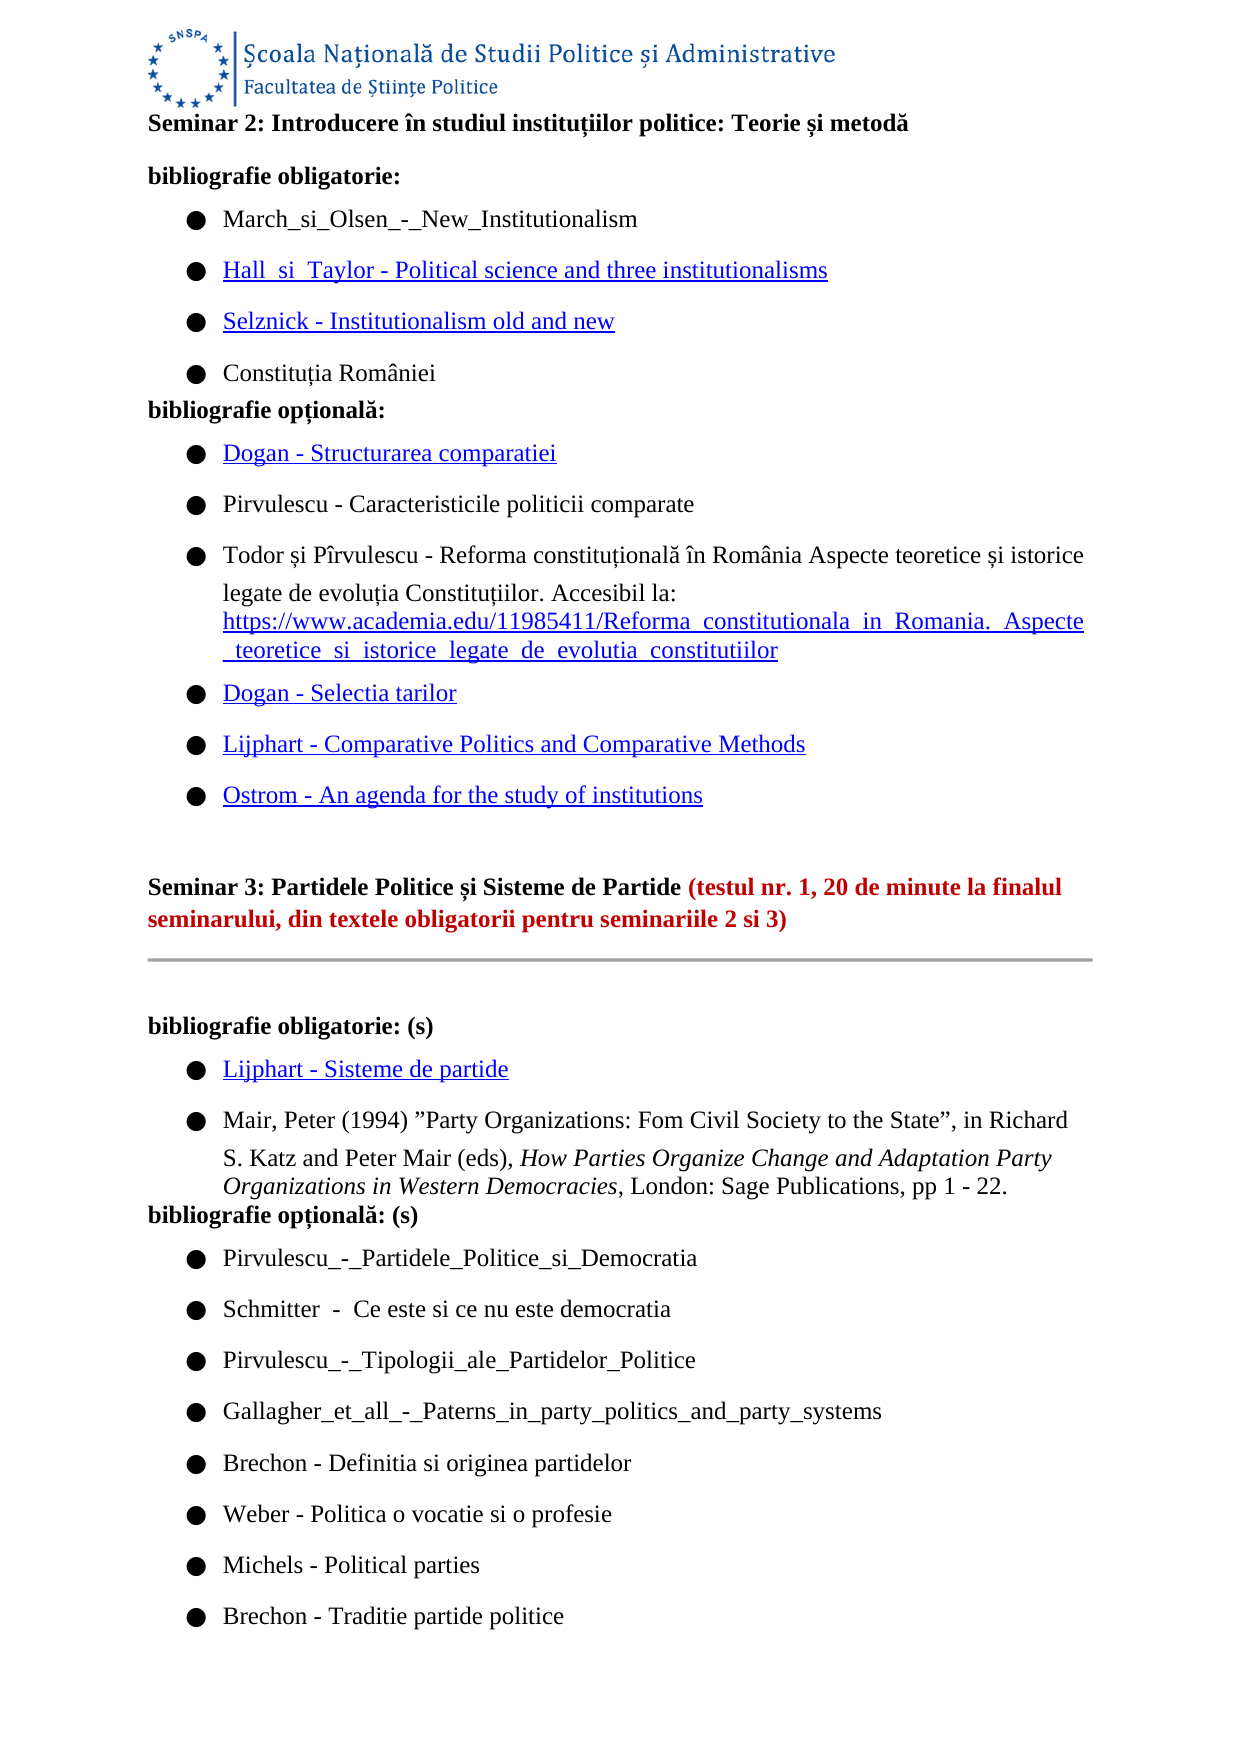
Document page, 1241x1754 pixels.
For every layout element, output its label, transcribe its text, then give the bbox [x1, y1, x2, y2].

list Hall_si_Taylor - Political science and three institutionalisms [185, 241, 1093, 293]
list Gallagher_et_all_-_Paterns_in_party_politics_and_party_systems [185, 1383, 1093, 1434]
list Ostrom - An agenda for the study of institutions [185, 766, 1093, 818]
list March_si_Olsen_-_New_Institutionalism [185, 190, 1093, 241]
picture [147, 29, 836, 108]
list Pirvulescu_-_Partidele_Politice_si_Democratia [185, 1229, 1093, 1280]
list Lijphart - Sisteme de partide [185, 1040, 1093, 1091]
text bibliografie opțională: [148, 395, 1093, 424]
list Constituția României [185, 344, 1093, 395]
list Dogan - Selectia tarilor [185, 664, 1093, 715]
list Pirvulescu_-_Tipologii_ale_Partidelor_Politice [185, 1331, 1093, 1383]
list Schmitter - Ce este si ce nu este democratia [185, 1280, 1093, 1331]
list Todor și Pîrvulescu - Reforma constituțională în România Aspecte teoretice și istorice legate de evoluția Constituțiilor. Accesibil la: https://www.academia.edu/11985411/Reforma_constitutionala_in_Romania._Aspecte_teoretice_si_istorice_legate_de_evolutia_constitutiilor [185, 526, 1093, 664]
list Lijphart - Comparative Politics and Comparative Methods [185, 715, 1093, 766]
text bibliografie opțională: (s) [148, 1200, 1093, 1229]
text Seminar 3: Partidele Politice și Sisteme de Partide (testul nr. 1, 20 de minute la finalul seminarului, din textele obligatorii pentru seminariile 2 si 3) [148, 872, 1093, 933]
text Seminar 2: Introducere în studiul instituțiilor politice: Teorie și metodă [148, 108, 1093, 136]
list Michels - Political parties [185, 1536, 1093, 1588]
text bibliografie obligatorie: [148, 161, 1093, 190]
text bibliografie obligatorie: (s) [148, 1011, 1093, 1040]
list Pirvulescu - Caracteristicile politicii comparate [185, 475, 1093, 526]
list Brechon - Definitia si originea partidelor [185, 1434, 1093, 1485]
list Brechon - Traditie partide politice [185, 1588, 1093, 1639]
list Weber - Politica o vocatie si o profesie [185, 1485, 1093, 1536]
list Mair, Peter (1994) ”Party Organizations: Fom Civil Society to the State”, in Richard S. Katz and Peter Mair (eds), How Parties Organize Change and Adaptation Party Organizations in Western Democracies, London: Sage Publications, pp 1 - 22. [185, 1091, 1093, 1200]
list Selznick - Institutionalism old and new [185, 293, 1093, 344]
list Dogan - Structurarea comparatiei [185, 424, 1093, 475]
